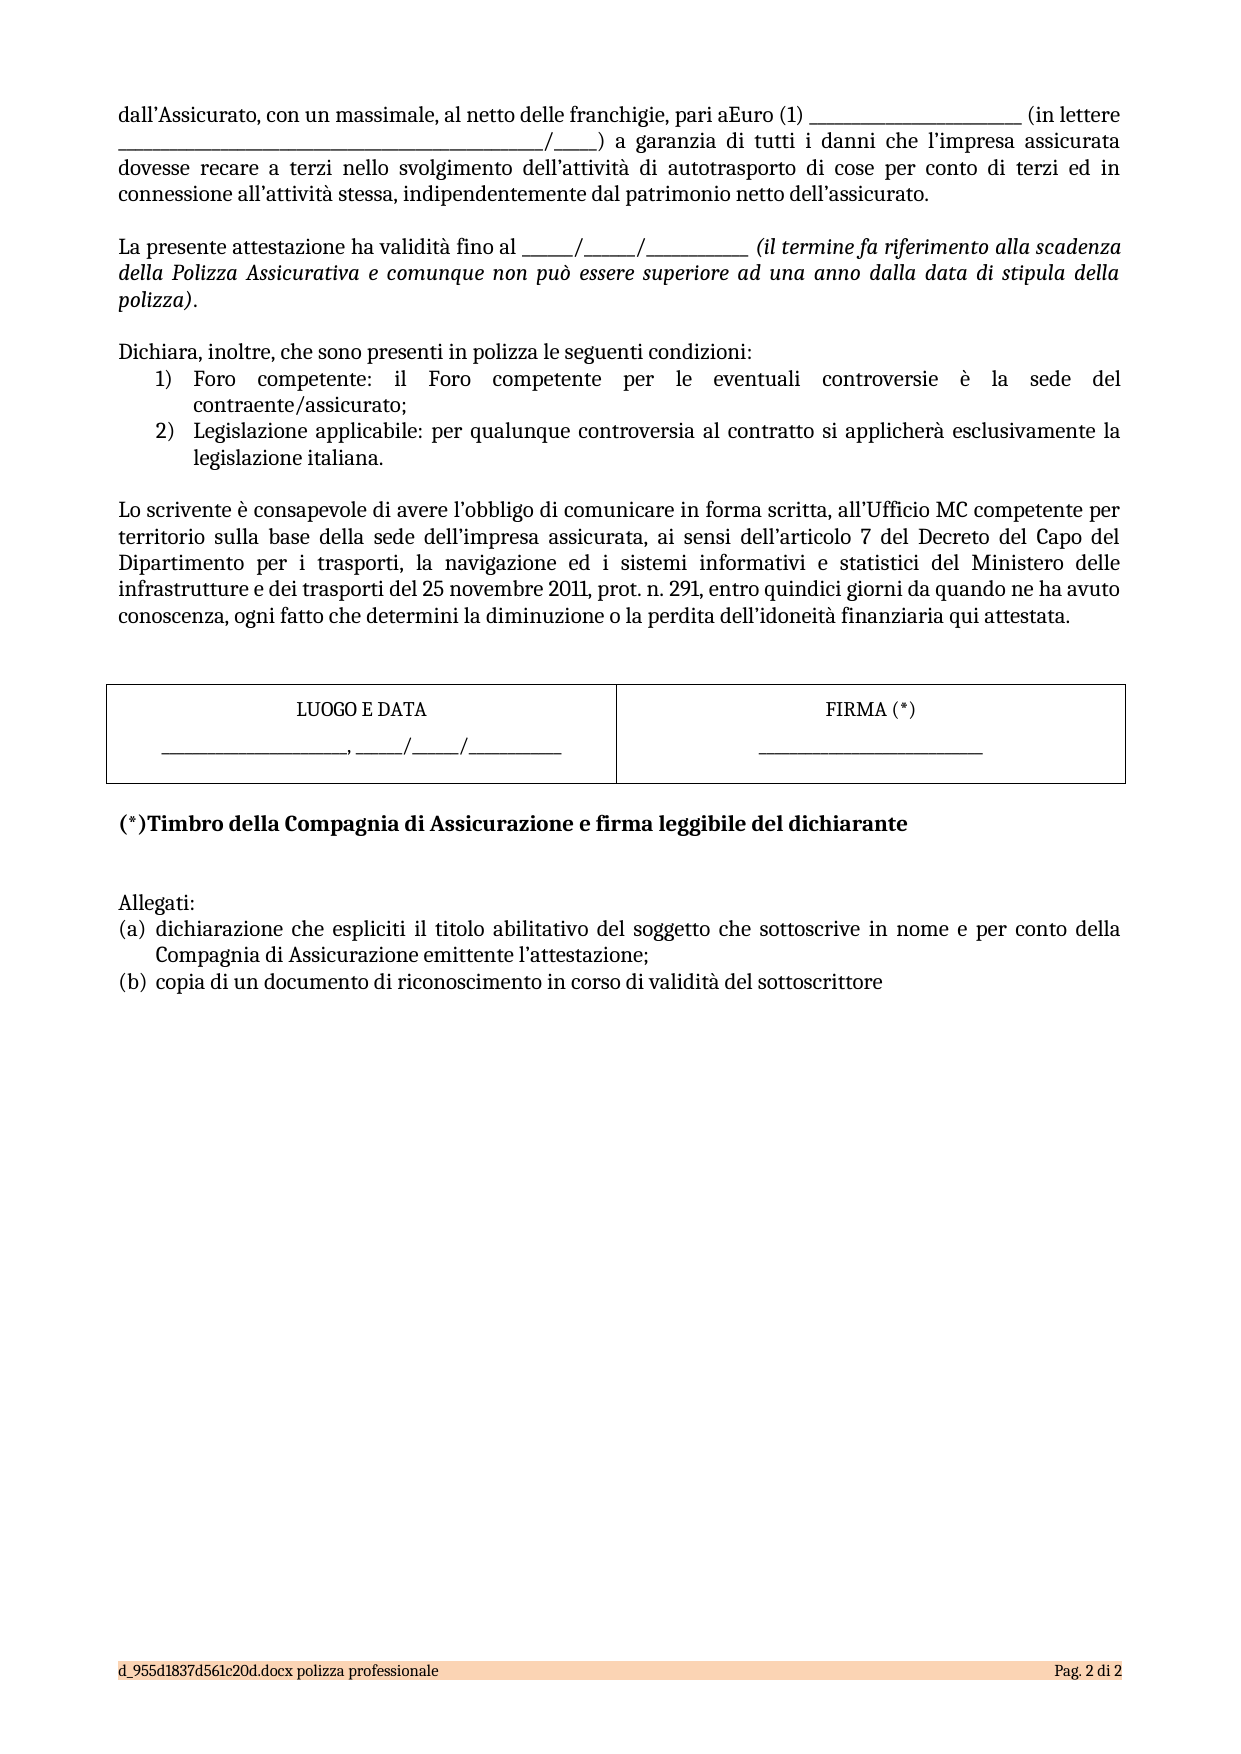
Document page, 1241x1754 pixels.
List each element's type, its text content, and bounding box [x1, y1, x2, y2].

text Lo scrivente è consapevole di avere l’obbligo di comunicare in forma scritta, all’Ufficio MC competente per territorio sulla base della sede dell’impresa assicurata, ai sensi dell’articolo 7 del Decreto del Capo del Dipartimento per i trasporti, la navigazione ed i sistemi informativi e statistici del Ministero delle infrastrutture e dei trasporti del 25 novembre 2011, prot. n. 291, entro quindici giorni da quando ne ha avuto conoscenza, ogni fatto che determini la diminuzione o la perdita dell’idoneità finanziaria qui attestata. [118, 497, 1122, 629]
table_header FIRMA (*) _____________________________ [617, 685, 1125, 783]
text Dichiara, inoltre, che sono presenti in polizza le seguenti condizioni: [118, 339, 1122, 365]
text La presente attestazione ha validità fino al ______/______/____________ (il termine fa riferimento alla scadenza della Polizza Assicurativa e comunque non può essere superiore ad una anno dalla data di stipula della polizza). [118, 234, 1122, 313]
list Foro competente: il Foro competente per le eventuali controversie è la sede del contraente/assicurato; [156, 365, 1122, 418]
text Allegati: [118, 889, 1122, 916]
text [118, 102, 1122, 207]
list Legislazione applicabile: per qualunque controversia al contratto si applicherà esclusivamente la legislazione italiana. [156, 418, 1122, 471]
list dichiarazione che espliciti il titolo abilitativo del soggetto che sottoscrive in nome e per conto della Compagnia di Assicurazione emittente l’attestazione; [118, 916, 1122, 969]
list copia di un documento di riconoscimento in corso di validità del sottoscrittore [118, 969, 1122, 995]
text (*)Timbro della Compagnia di Assicurazione e firma leggibile del dichiarante [118, 811, 1122, 837]
table_header LUOGO E DATA ________________________, ______/______/____________ [107, 685, 616, 783]
